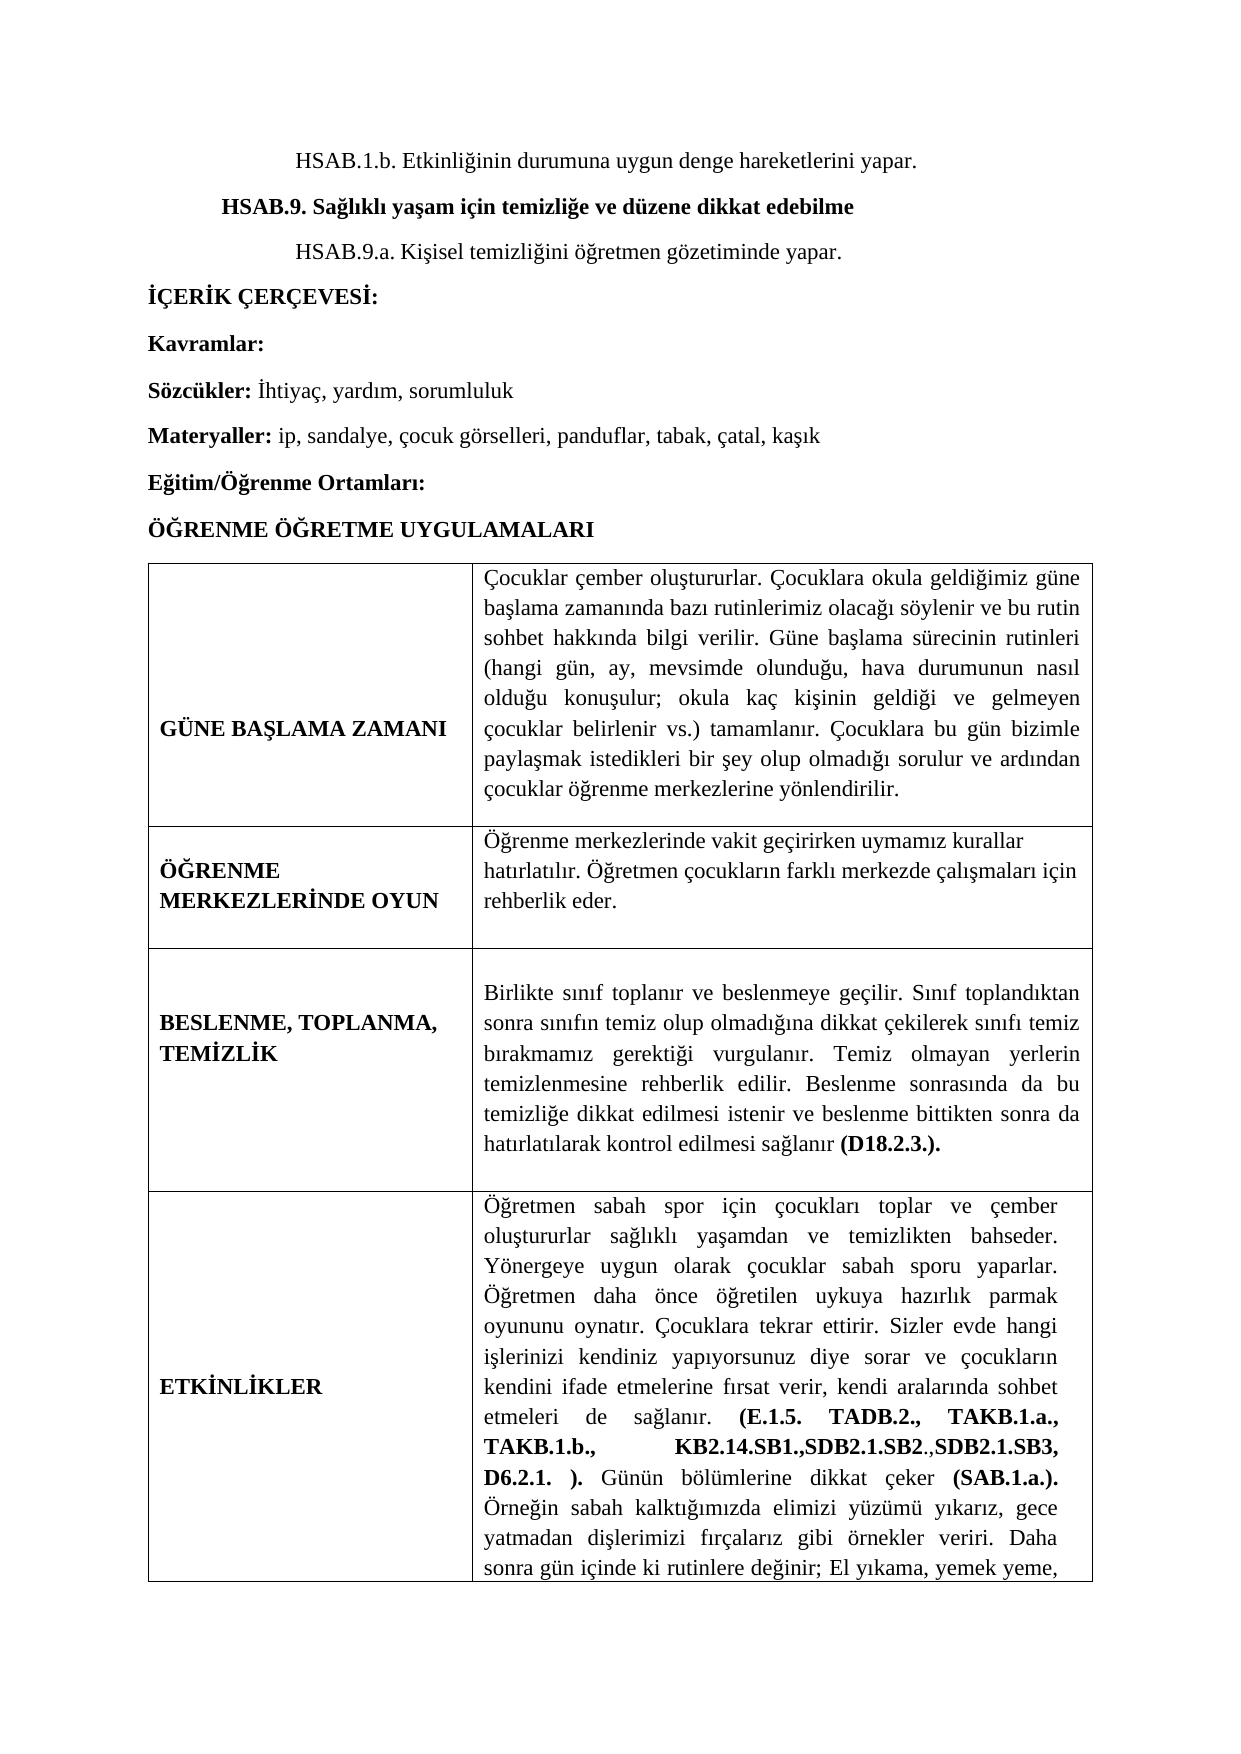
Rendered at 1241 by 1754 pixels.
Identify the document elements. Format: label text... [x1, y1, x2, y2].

text HSAB.1.b. Etkinliğinin durumuna uygun denge hareketlerini yapar. [221, 148, 1093, 174]
text Eğitim/Öğrenme Ortamları: [148, 469, 1093, 495]
table_cell ÖĞRENME MERKEZLERİNDE OYUN [149, 827, 472, 948]
table_header GÜNE BAŞLAMA ZAMANI [149, 564, 472, 826]
table_cell ETKİNLİKLER [149, 1192, 472, 1581]
text İÇERİK ÇERÇEVESİ: [148, 283, 1093, 309]
text HSAB.9. Sağlıklı yaşam için temizliğe ve düzene dikkat edebilme [148, 193, 1093, 219]
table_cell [473, 1192, 1092, 1581]
text HSAB.9.a. Kişisel temizliğini öğretmen gözetiminde yapar. [221, 238, 1093, 264]
text Materyaller: ip, sandalye, çocuk görselleri, panduflar, tabak, çatal, kaşık [148, 422, 1093, 448]
text ÖĞRENME ÖĞRETME UYGULAMALARI [148, 516, 1093, 542]
text Sözcükler: İhtiyaç, yardım, sorumluluk [148, 377, 1093, 403]
table_header Çocuklar çember oluştururlar. Çocuklara okula geldiğimiz güne başlama zamanında bazı rutinlerimiz olacağı söylenir ve bu rutin sohbet hakkında bilgi verilir. Güne başlama sürecinin rutinleri (hangi gün, ay, mevsimde olunduğu, hava durumunun nasıl olduğu konuşulur; okula kaç kişinin geldiği ve gelmeyen çocuklar belirlenir vs.) tamamlanır. Çocuklara bu gün bizimle paylaşmak istedikleri bir şey olup olmadığı sorulur ve ardından çocuklar öğrenme merkezlerine yönlendirilir. [473, 564, 1092, 826]
table_cell BESLENME, TOPLANMA, TEMİZLİK [149, 949, 472, 1191]
text Kavramlar: [148, 330, 1093, 356]
table_cell Birlikte sınıf toplanır ve beslenmeye geçilir. Sınıf toplandıktan sonra sınıfın temiz olup olmadığına dikkat çekilerek sınıfı temiz bırakmamız gerektiği vurgulanır. Temiz olmayan yerlerin temizlenmesine rehberlik edilir. Beslenme sonrasında da bu temizliğe dikkat edilmesi istenir ve beslenme bittikten sonra da hatırlatılarak kontrol edilmesi sağlanır (D18.2.3.). [473, 949, 1092, 1191]
table_cell Öğrenme merkezlerinde vakit geçirirken uymamız kurallar hatırlatılır. Öğretmen çocukların farklı merkezde çalışmaları için rehberlik eder. [473, 827, 1092, 948]
